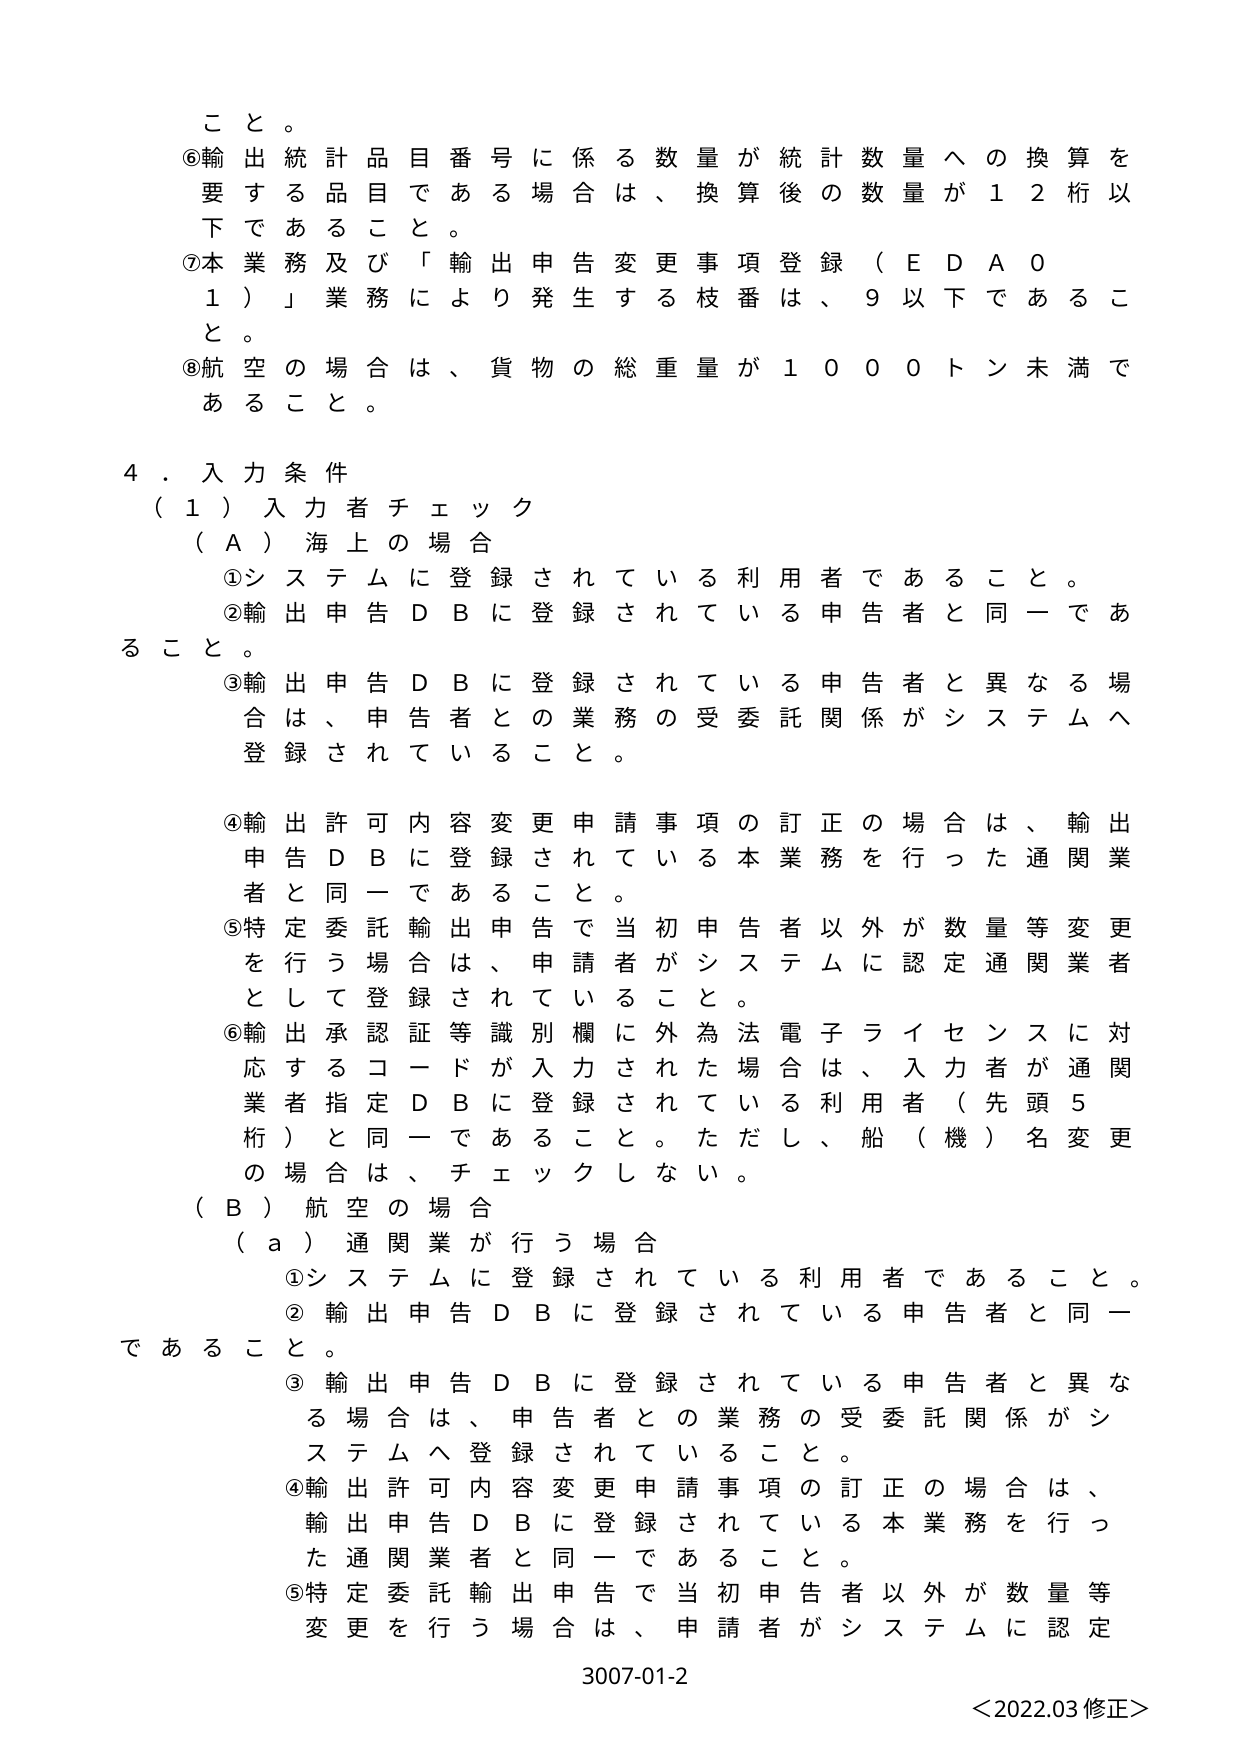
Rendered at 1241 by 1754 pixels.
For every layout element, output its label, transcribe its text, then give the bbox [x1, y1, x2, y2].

text （ａ）通関業が行う場合 [119, 1224, 1150, 1259]
text ⑦本業務及び「輸出申告変更事項登録（ＥＤＡ０１）」業務により発生する枝番は、９以下であること。 [161, 244, 1150, 349]
text ③輸出申告ＤＢに登録されている申告者と異なる場合は、申告者との業務の受委託関係がシステムへ登録されていること。 [202, 664, 1150, 769]
text ①システムに登録されている利用者であること。 [119, 559, 1150, 594]
text ②輸出申告ＤＢに登録されている申告者と同一であること。 [119, 1294, 1150, 1364]
text （１）入力者チェック [119, 489, 1150, 524]
text ④輸出許可内容変更申請事項の訂正の場合は、輸出申告ＤＢに登録されている本業務を行った通関業者と同一であること。 [268, 1469, 1150, 1574]
text ④輸出許可内容変更申請事項の訂正の場合は、輸出申告ＤＢに登録されている本業務を行った通関業者と同一であること。 [202, 804, 1150, 909]
text （Ａ）海上の場合 [119, 524, 1150, 559]
text （Ｂ）航空の場合 [119, 1189, 1150, 1224]
text ①システムに登録されている利用者であること。 [119, 1259, 1150, 1294]
text ４．入力条件 [119, 454, 1150, 489]
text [161, 104, 1150, 139]
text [268, 1574, 1150, 1644]
text ②輸出申告ＤＢに登録されている申告者と同一であること。 [119, 594, 1150, 664]
text ⑥輸出承認証等識別欄に外為法電子ライセンスに対応するコードが入力された場合は、入力者が通関業者指定ＤＢに登録されている利用者（先頭５桁）と同一であること。ただし、船（機）名変更の場合は、チェックしない。 [202, 1014, 1150, 1189]
text ⑤特定委託輸出申告で当初申告者以外が数量等変更を行う場合は、申請者がシステムに認定通関業者として登録されていること。 [202, 909, 1150, 1014]
text ③輸出申告ＤＢに登録されている申告者と異なる場合は、申告者との業務の受委託関係がシステムへ登録されていること。 [268, 1364, 1150, 1469]
text ⑥輸出統計品目番号に係る数量が統計数量への換算を要する品目である場合は、換算後の数量が１２桁以下であること。 [161, 139, 1150, 244]
text ⑧航空の場合は、貨物の総重量が１０００トン未満であること。 [161, 349, 1150, 419]
